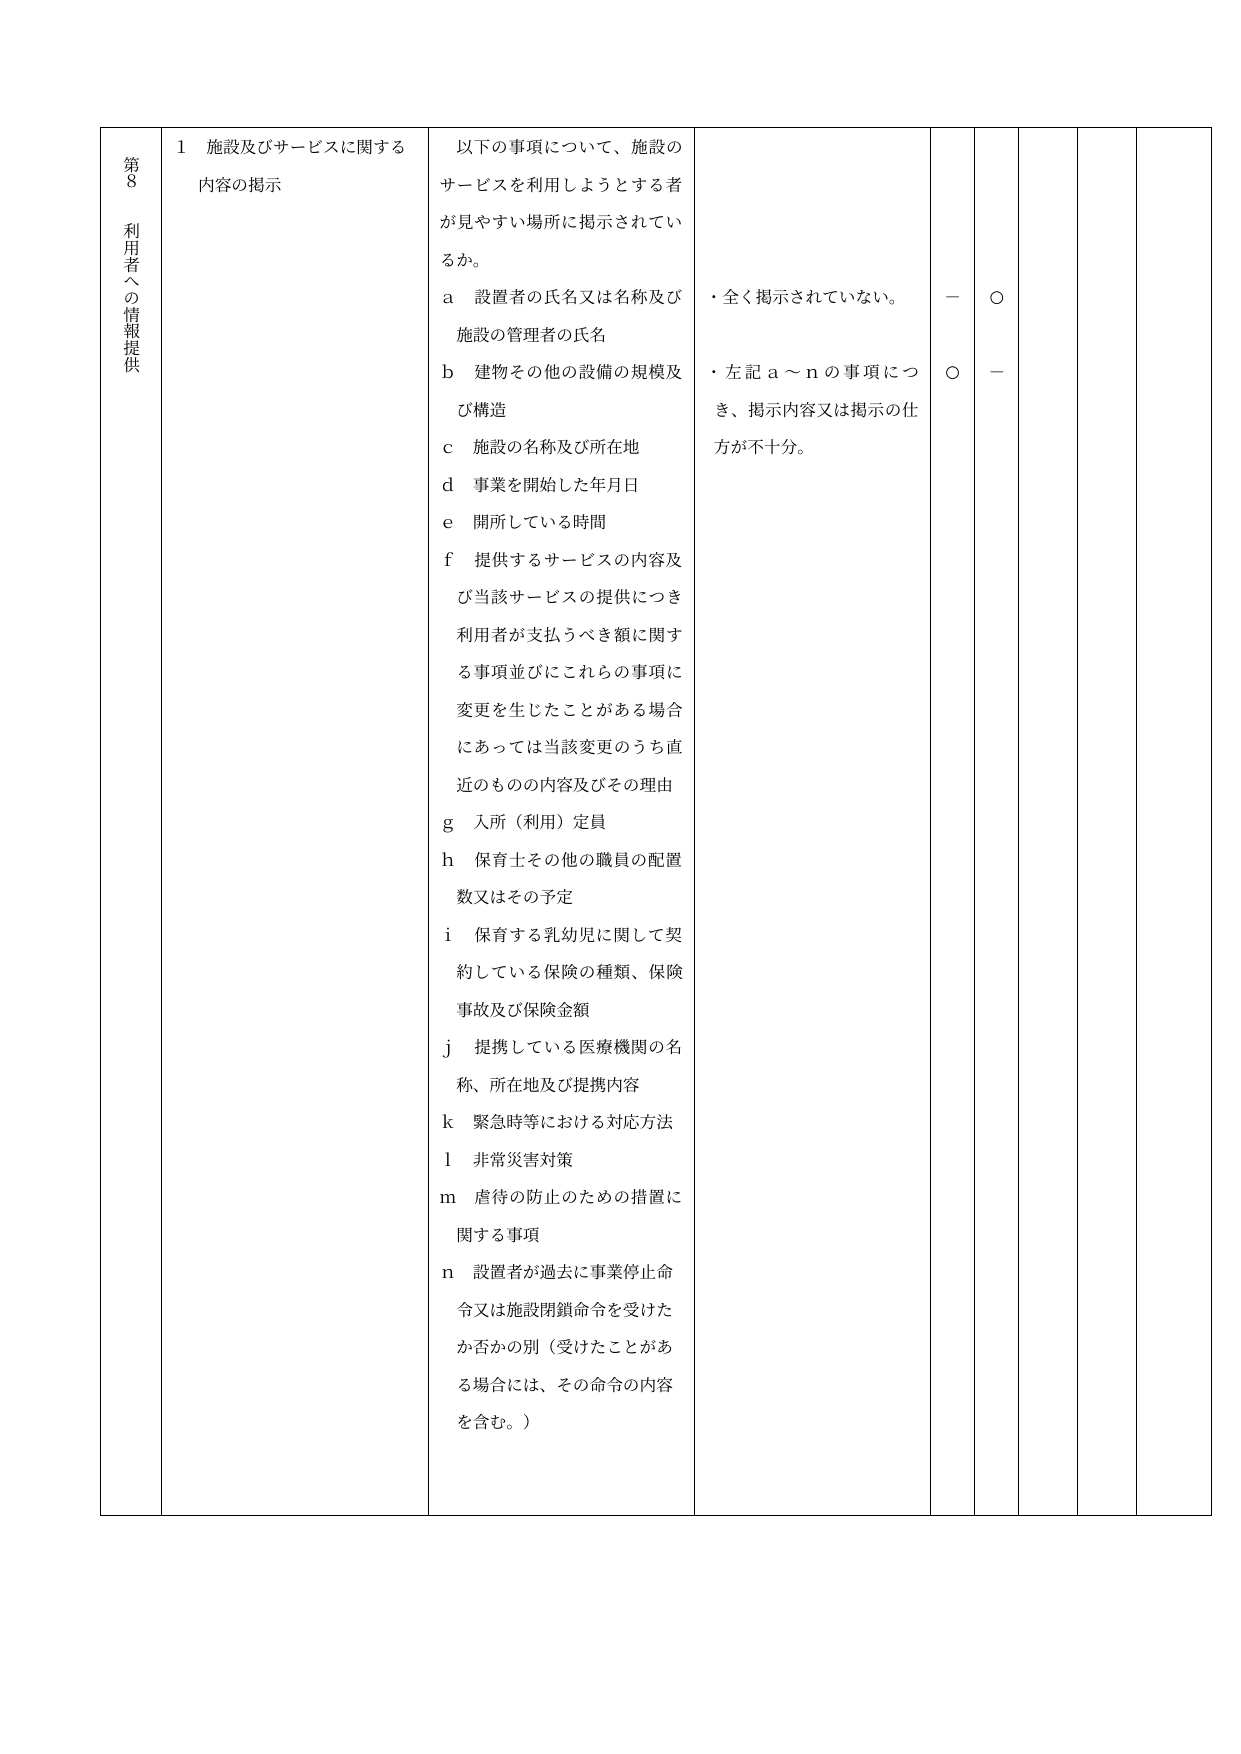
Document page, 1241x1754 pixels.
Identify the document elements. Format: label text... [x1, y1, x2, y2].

table_cell [1019, 128, 1077, 1515]
table_cell [1078, 128, 1136, 1515]
table_cell 第８ 利用者への情報提供 [101, 128, 161, 1515]
table_cell [1137, 128, 1211, 1515]
table_cell ○ － [975, 128, 1018, 1515]
table_cell ・全く掲示されていない。 ・左記ａ～ｎの事項につき、掲示内容又は掲示の仕方が不十分。 [695, 128, 930, 1515]
table_cell － ○ [931, 128, 974, 1515]
table_cell １ 施設及びサービスに関する内容の掲示 [162, 128, 428, 1515]
table_cell 以下の事項について、施設のサービスを利用しようとする者が見やすい場所に掲示されているか。 ａ 設置者の氏名又は名称及び施設の管理者の氏名 ｂ 建物その他の設備の規模及び構造 ｃ 施設の名称及び所在地 ｄ 事業を開始した年月日 ｅ 開所している時間 ｆ 提供するサービスの内容及び当該サービスの提供につき利用者が支払うべき額に関する事項並びにこれらの事項に変更を生じたことがある場合にあっては当該変更のうち直近のものの内容及びその理由 ｇ 入所（利用）定員 ｈ 保育士その他の職員の配置数又はその予定 ｉ 保育する乳幼児に関して契約している保険の種類、保険事故及び保険金額 ｊ 提携している医療機関の名称、所在地及び提携内容 ｋ 緊急時等における対応方法 ｌ 非常災害対策 ｍ 虐待の防止のための措置に関する事項 ｎ 設置者が過去に事業停止命令又は施設閉鎖命令を受けたか否かの別（受けたことがある場合には、その命令の内容を含む。） [429, 128, 694, 1515]
